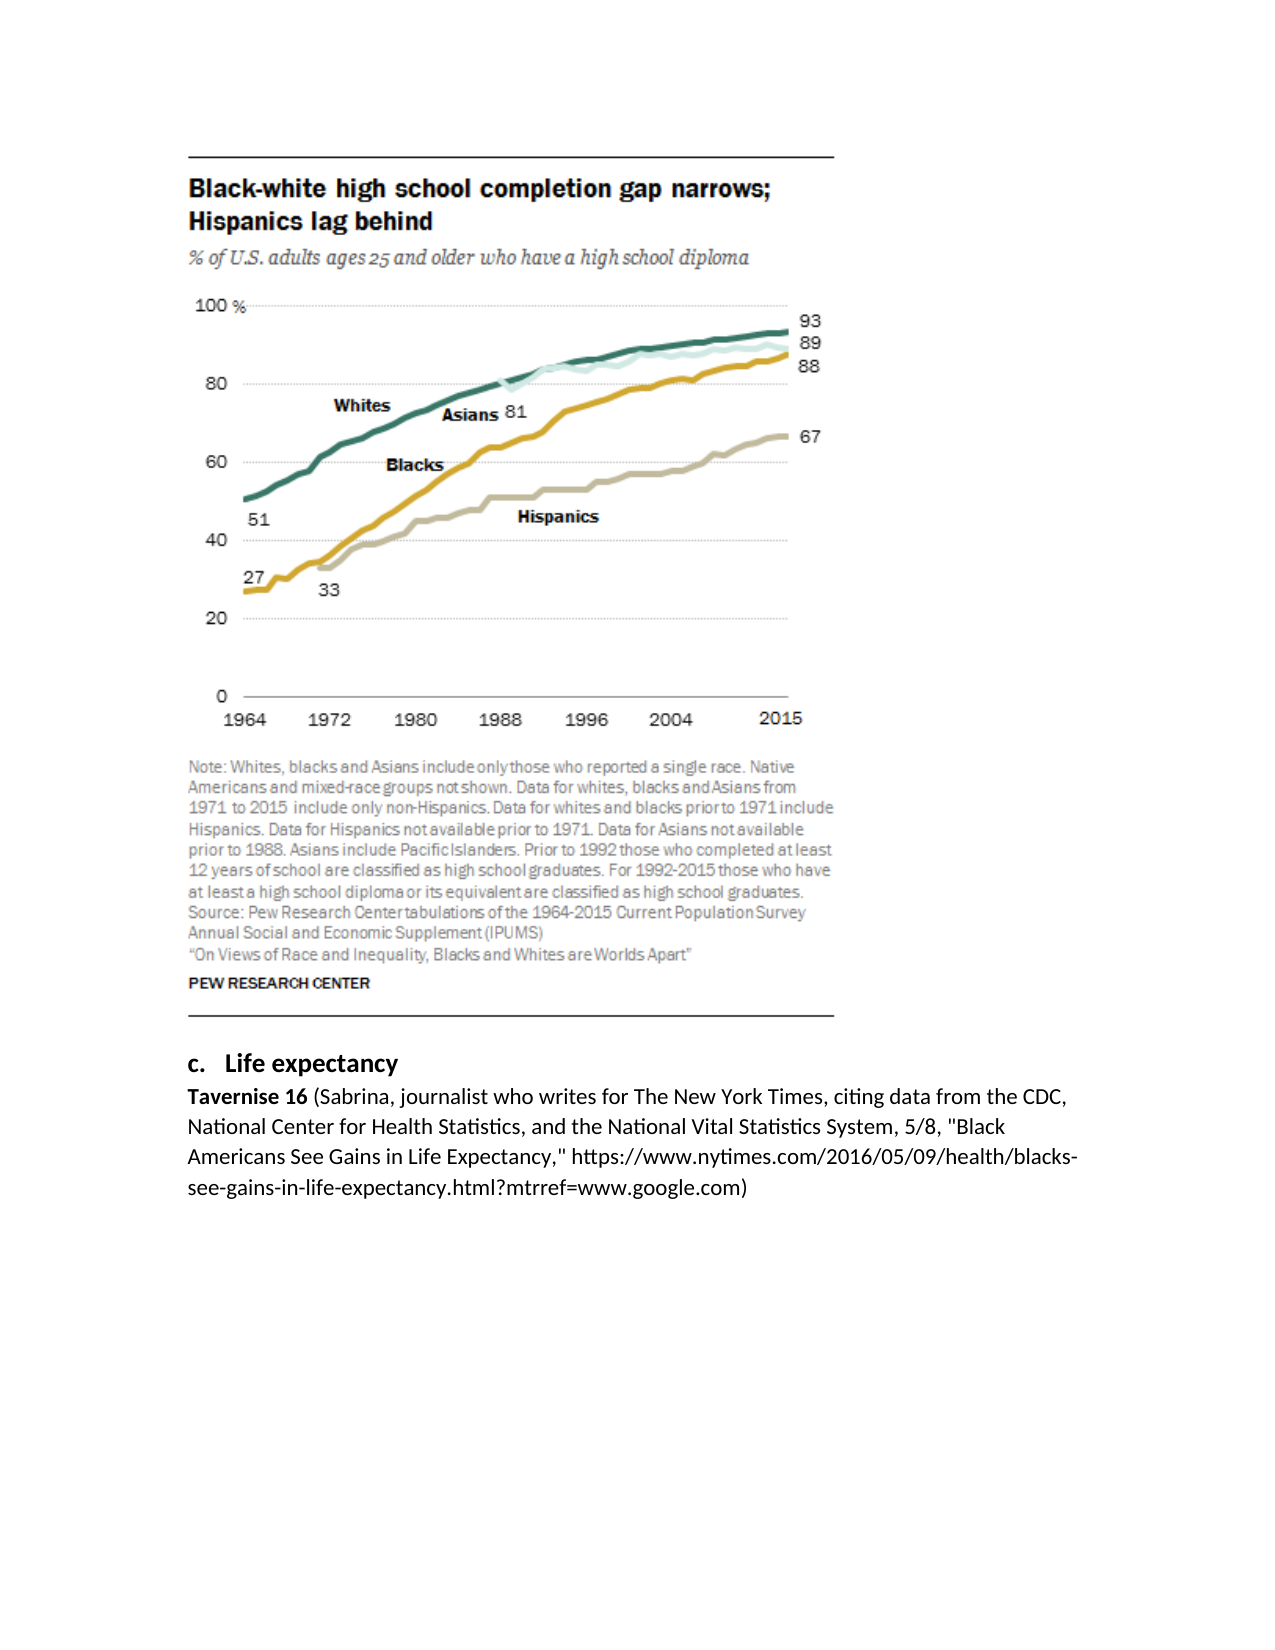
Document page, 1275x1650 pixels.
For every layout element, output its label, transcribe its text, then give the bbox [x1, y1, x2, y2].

subtitle Life expectancy [187, 1046, 1087, 1079]
text Tavernise 16 (Sabrina, journalist who writes for The New York Times, citing data from the CDC, National Center for Health Statistics, and the National Vital Statistics System, 5/8, "Black Americans See Gains in Life Expectancy," https://www.nytimes.com/2016/05/09/health/blacks-see-gains-in-life-expectancy.html?mtrref=www.google.com) [187, 1082, 1087, 1201]
picture [187, 150, 836, 1028]
